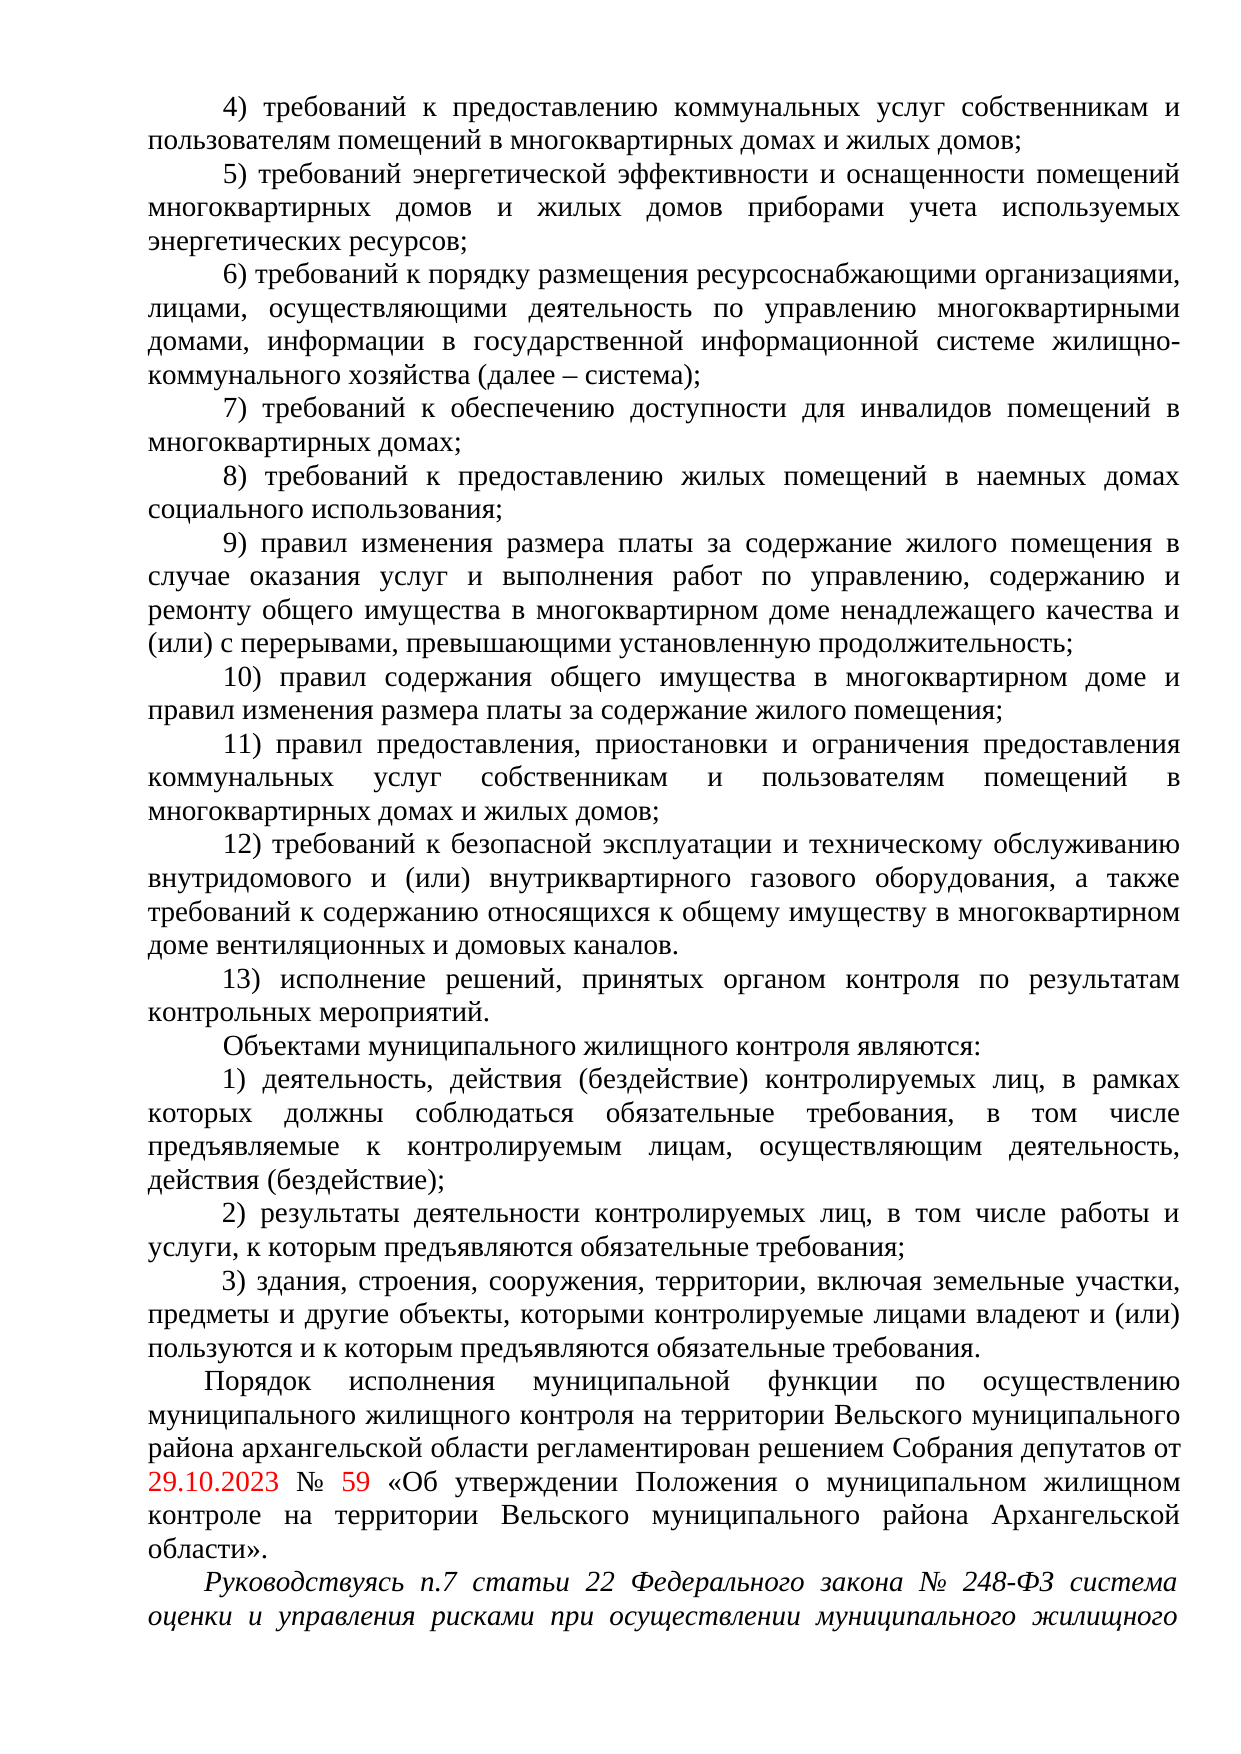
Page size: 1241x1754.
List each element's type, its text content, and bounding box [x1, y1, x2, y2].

text 11) правил предоставления, приостановки и ограничения предоставления коммунальных услуг собственникам и пользователям помещений в многоквартирных домах и жилых домов; [148, 726, 1181, 827]
text 2) результаты деятельности контролируемых лиц, в том числе работы и услуги, к которым предъявляются обязательные требования; [148, 1196, 1181, 1263]
text 5) требований энергетической эффективности и оснащенности помещений многоквартирных домов и жилых домов приборами учета используемых энергетических ресурсов; [148, 156, 1181, 256]
text 13) исполнение решений, принятых органом контроля по результатам контрольных мероприятий. [148, 961, 1181, 1028]
text Порядок исполнения муниципальной функции по осуществлению муниципального жилищного контроля на территории Вельского муниципального района архангельской области регламентирован решением Собрания депутатов от 29.10.2023 № 59 «Об утверждении Положения о муниципальном жилищном контроле на территории Вельского муниципального района Архангельской области». [148, 1363, 1181, 1564]
text 10) правил содержания общего имущества в многоквартирном доме и правил изменения размера платы за содержание жилого помещения; [148, 659, 1181, 726]
text 7) требований к обеспечению доступности для инвалидов помещений в многоквартирных домах; [148, 391, 1181, 458]
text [148, 1564, 1181, 1632]
text Объектами муниципального жилищного контроля являются: [148, 1028, 1181, 1061]
text 3) здания, строения, сооружения, территории, включая земельные участки, предметы и другие объекты, которыми контролируемые лицами владеют и (или) пользуются и к которым предъявляются обязательные требования. [148, 1263, 1181, 1363]
text 12) требований к безопасной эксплуатации и техническому обслуживанию внутридомового и (или) внутриквартирного газового оборудования, а также требований к содержанию относящихся к общему имуществу в многоквартирном доме вентиляционных и домовых каналов. [148, 827, 1181, 961]
text 8) требований к предоставлению жилых помещений в наемных домах социального использования; [148, 458, 1181, 525]
text 6) требований к порядку размещения ресурсоснабжающими организациями, лицами, осуществляющими деятельность по управлению многоквартирными домами, информации в государственной информационной системе жилищно-коммунального хозяйства (далее – система); [148, 256, 1181, 391]
text 4) требований к предоставлению коммунальных услуг собственникам и пользователям помещений в многоквартирных домах и жилых домов; [148, 89, 1181, 156]
text 9) правил изменения размера платы за содержание жилого помещения в случае оказания услуг и выполнения работ по управлению, содержанию и ремонту общего имущества в многоквартирном доме ненадлежащего качества и (или) с перерывами, превышающими установленную продолжительность; [148, 525, 1181, 659]
text 1) деятельность, действия (бездействие) контролируемых лиц, в рамках которых должны соблюдаться обязательные требования, в том числе предъявляемые к контролируемым лицам, осуществляющим деятельность, действия (бездействие); [148, 1061, 1181, 1196]
